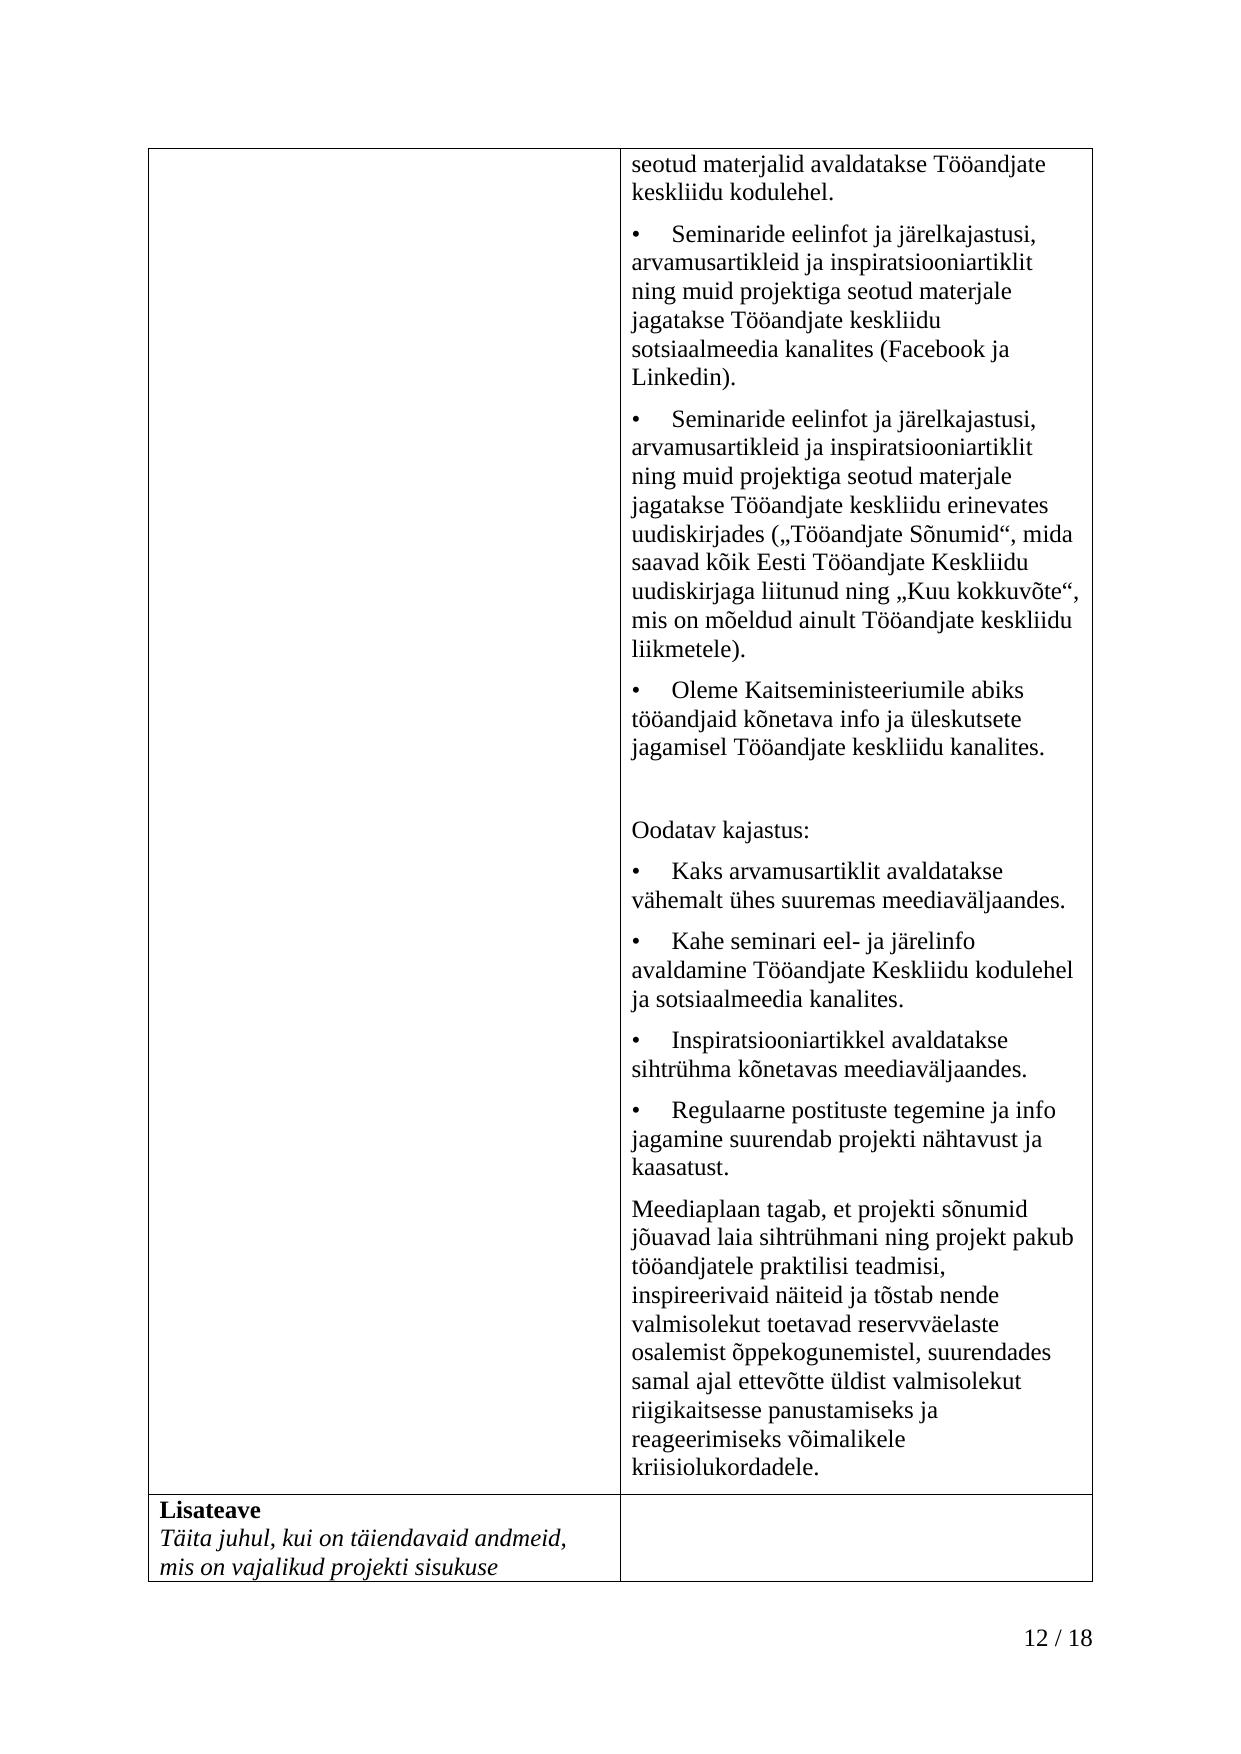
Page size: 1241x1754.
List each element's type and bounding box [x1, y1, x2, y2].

table_cell [149, 1495, 620, 1581]
table_cell [621, 1495, 1092, 1581]
table_cell [149, 149, 620, 1494]
table_cell [621, 149, 1092, 1494]
